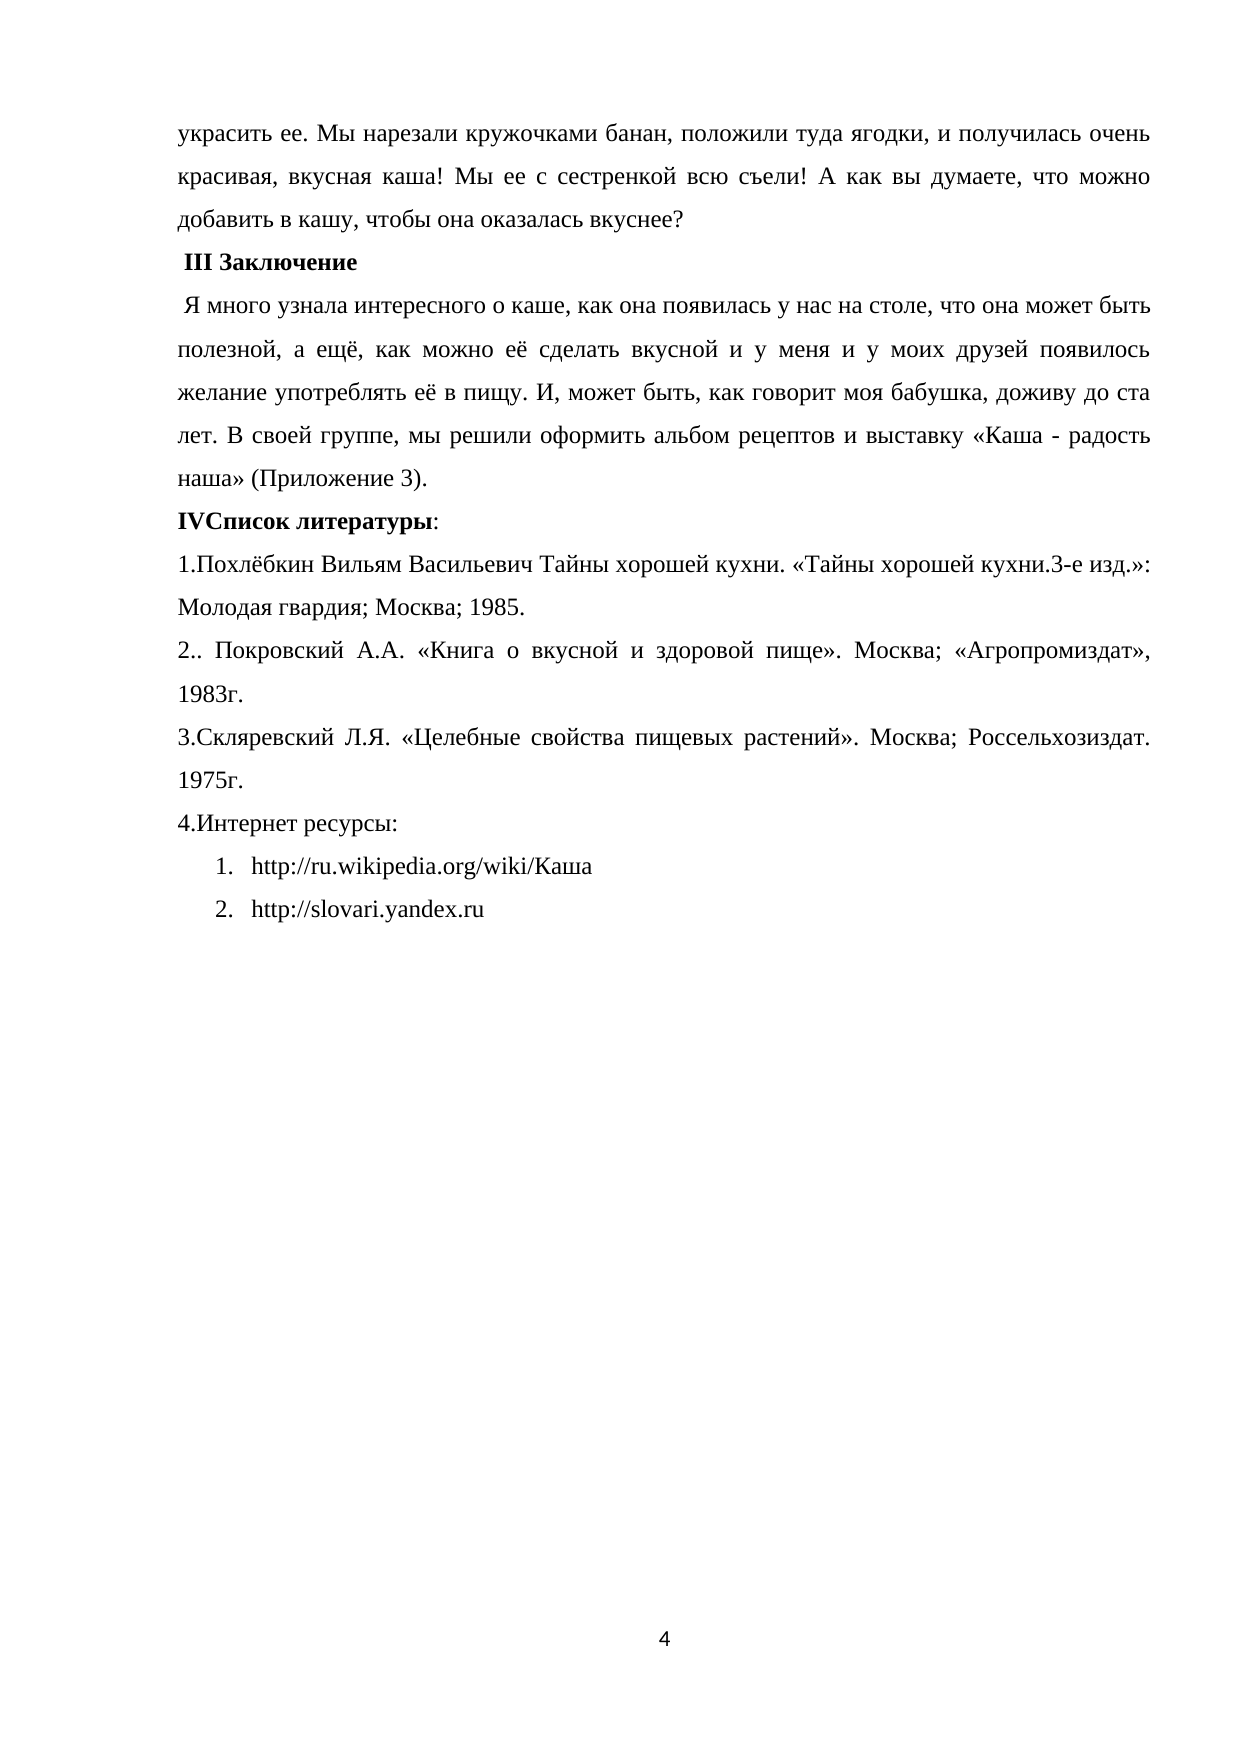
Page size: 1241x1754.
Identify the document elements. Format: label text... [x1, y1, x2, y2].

text Я много узнала интересного о каше, как она появилась у нас на столе, что она может быть полезной, а ещё, как можно её сделать вкусной и у меня и у моих друзей появилось желание употреблять её в пищу. И, может быть, как говорит моя бабушка, доживу до ста лет. В своей группе, мы решили оформить альбом рецептов и выставку «Каша - радость наша» (Приложение 3). [177, 291, 1152, 492]
text 2. http://slovari.yandex.ru [215, 894, 1152, 923]
text 2.. Покровский А.А. «Книга о вкусной и здоровой пище». Москва; «Агропромиздат», 1983г. [177, 636, 1152, 707]
text IVСписок литературы: [177, 506, 1152, 535]
text 3.Скляревский Л.Я. «Целебные свойства пищевых растений». Москва; Россельхозиздат. 1975г. [177, 722, 1152, 794]
text 1.Похлёбкин Вильям Васильевич Тайны хорошей кухни. «Тайны хорошей кухни.3-е изд.»: Молодая гвардия; Москва; 1985. [177, 549, 1152, 621]
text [177, 118, 1152, 233]
text 4.Интернет ресурсы: [177, 808, 1152, 837]
text III Заключение [177, 247, 1152, 276]
text 1. http://ru.wikipedia.org/wiki/Каша [215, 851, 1152, 880]
